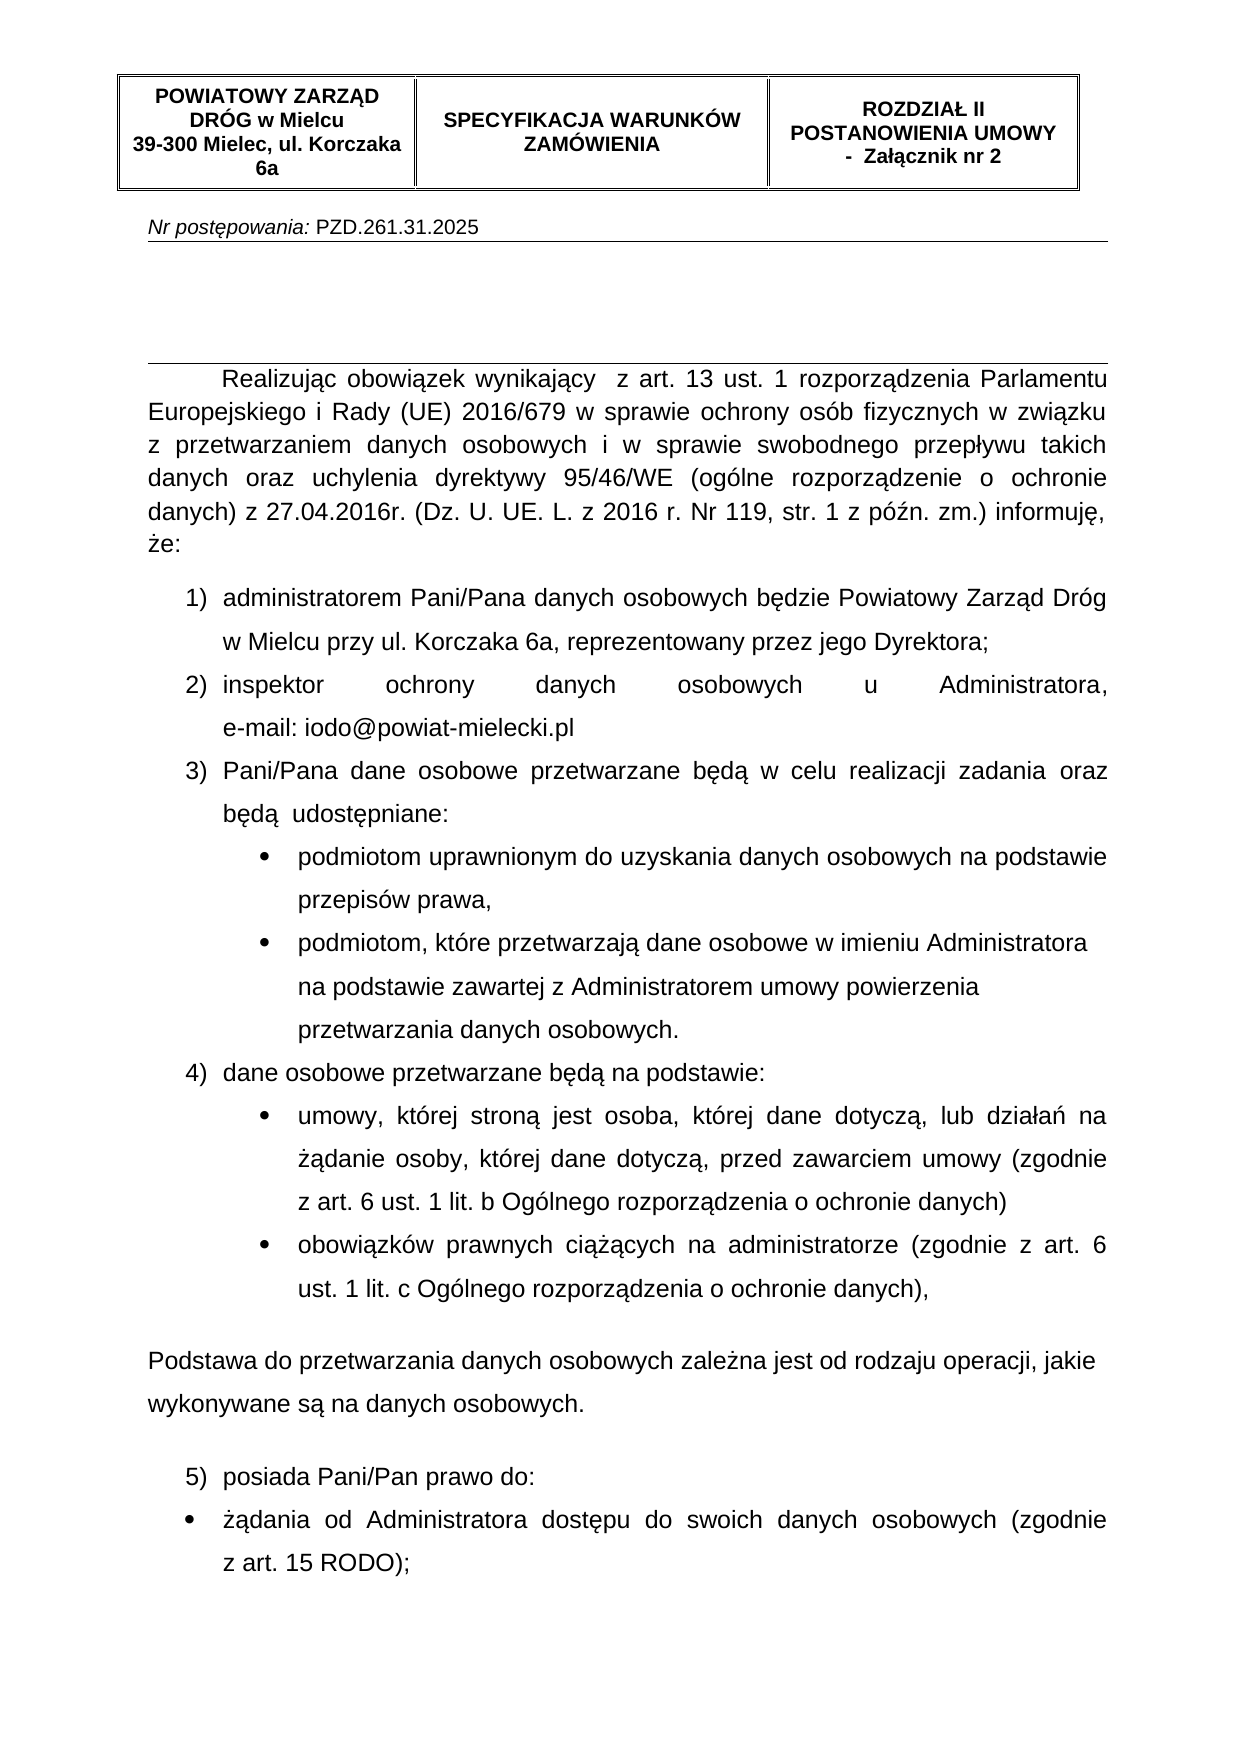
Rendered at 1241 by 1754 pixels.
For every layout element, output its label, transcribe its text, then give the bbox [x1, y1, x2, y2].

list posiada Pani/Pan prawo do: [185, 1461, 1108, 1490]
list umowy, której stroną jest osoba, której dane dotyczą, lub działań na żądanie osoby, której dane dotyczą, przed zawarciem umowy (zgodnie z art. 6 ust. 1 lit. b Ogólnego rozporządzenia o ochronie danych) [260, 1101, 1108, 1216]
list dane osobowe przetwarzane będą na podstawie: [185, 1058, 1108, 1087]
list podmiotom, które przetwarzają dane osobowe w imieniu Administratora na podstawie zawartej z Administratorem umowy powierzenia przetwarzania danych osobowych. [260, 928, 1108, 1043]
list podmiotom uprawnionym do uzyskania danych osobowych na podstawie przepisów prawa, [260, 842, 1108, 914]
list obowiązków prawnych ciążących na administratorze (zgodnie z art. 6 ust. 1 lit. c Ogólnego rozporządzenia o ochronie danych), [260, 1231, 1108, 1302]
list Pani/Pana dane osobowe przetwarzane będą w celu realizacji zadania oraz będą udostępniane: [185, 756, 1108, 828]
list inspektor ochrony danych osobowych u Administratora, e-mail: iodo@powiat-mielecki.pl [185, 669, 1108, 741]
text Podstawa do przetwarzania danych osobowych zależna jest od rodzaju operacji, jakie wykonywane są na danych osobowych. [148, 1346, 1108, 1418]
text Realizując obowiązek wynikający z art. 13 ust. 1 rozporządzenia Parlamentu Europejskiego i Rady (UE) 2016/679 w sprawie ochrony osób fizycznych w związku z przetwarzaniem danych osobowych i w sprawie swobodnego przepływu takich danych oraz uchylenia dyrektywy 95/46/WE (ogólne rozporządzenie o ochronie danych) z 27.04.2016r. (Dz. U. UE. L. z 2016 r. Nr 119, str. 1 z późn. zm.) informuję, że: [148, 364, 1108, 558]
list żądania od Administratora dostępu do swoich danych osobowych (zgodnie z art. 15 RODO); [185, 1504, 1108, 1577]
list administratorem Pani/Pana danych osobowych będzie Powiatowy Zarząd Dróg w Mielcu przy ul. Korczaka 6a, reprezentowany przez jego Dyrektora; [185, 583, 1108, 655]
